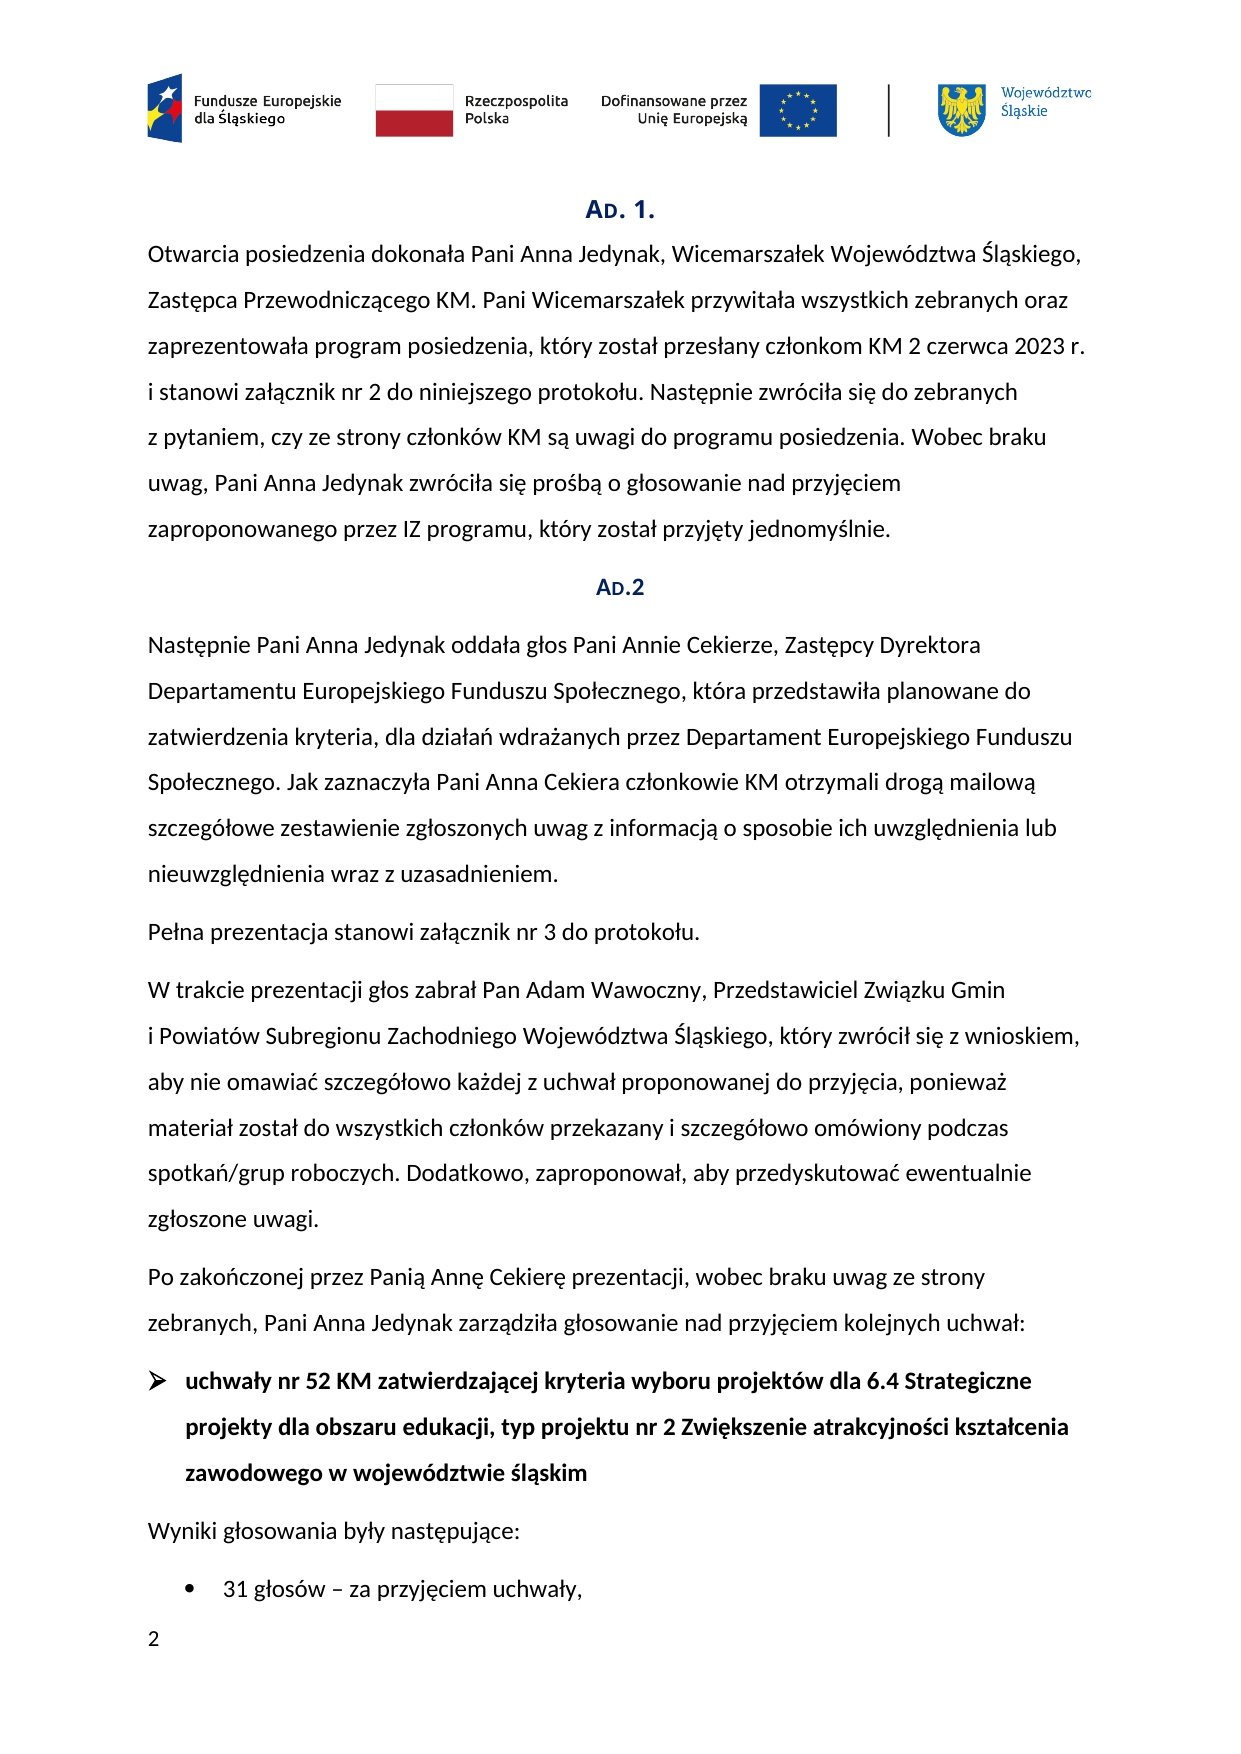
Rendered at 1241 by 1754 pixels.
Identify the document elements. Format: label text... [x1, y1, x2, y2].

text Wyniki głosowania były następujące: [148, 1515, 1093, 1546]
list uchwały nr 52 KM zatwierdzającej kryteria wyboru projektów dla 6.4 Strategiczne projekty dla obszaru edukacji, typ projektu nr 2 Zwiększenie atrakcyjności kształcenia zawodowego w województwie śląskim [148, 1365, 1093, 1487]
text Następnie Pani Anna Jedynak oddała głos Pani Annie Cekierze, Zastępcy Dyrektora Departamentu Europejskiego Funduszu Społecznego, która przedstawiła planowane do zatwierdzenia kryteria, dla działań wdrażanych przez Departament Europejskiego Funduszu Społecznego. Jak zaznaczyła Pani Anna Cekiera członkowie KM otrzymali drogą mailową szczegółowe zestawienie zgłoszonych uwag z informacją o sposobie ich uwzględnienia lub nieuwzględnienia wraz z uzasadnieniem. [148, 629, 1093, 888]
text Ad.2 [148, 571, 1093, 602]
picture [147, 73, 1092, 143]
list 31 głosów – za przyjęciem uchwały, [185, 1573, 1093, 1604]
subtitle Ad. 1. [148, 192, 1093, 226]
text W trakcie prezentacji głos zabrał Pan Adam Wawoczny, Przedstawiciel Związku Gmin i Powiatów Subregionu Zachodniego Województwa Śląskiego, który zwrócił się z wnioskiem, aby nie omawiać szczegółowo każdej z uchwał proponowanej do przyjęcia, ponieważ materiał został do wszystkich członków przekazany i szczegółowo omówiony podczas spotkań/grup roboczych. Dodatkowo, zaproponował, aby przedyskutować ewentualnie zgłoszone uwagi. [148, 974, 1093, 1234]
text Pełna prezentacja stanowi załącznik nr 3 do protokołu. [148, 916, 1093, 947]
text Otwarcia posiedzenia dokonała Pani Anna Jedynak, Wicemarszałek Województwa Śląskiego, Zastępca Przewodniczącego KM. Pani Wicemarszałek przywitała wszystkich zebranych oraz zaprezentowała program posiedzenia, który został przesłany członkom KM 2 czerwca 2023 r. i stanowi załącznik nr 2 do niniejszego protokołu. Następnie zwróciła się do zebranych z pytaniem, czy ze strony członków KM są uwagi do programu posiedzenia. Wobec braku uwag, Pani Anna Jedynak zwróciła się prośbą o głosowanie nad przyjęciem zaproponowanego przez IZ programu, który został przyjęty jednomyślnie. [148, 238, 1093, 543]
text Po zakończonej przez Panią Annę Cekierę prezentacji, wobec braku uwag ze strony zebranych, Pani Anna Jedynak zarządziła głosowanie nad przyjęciem kolejnych uchwał: [148, 1261, 1093, 1338]
